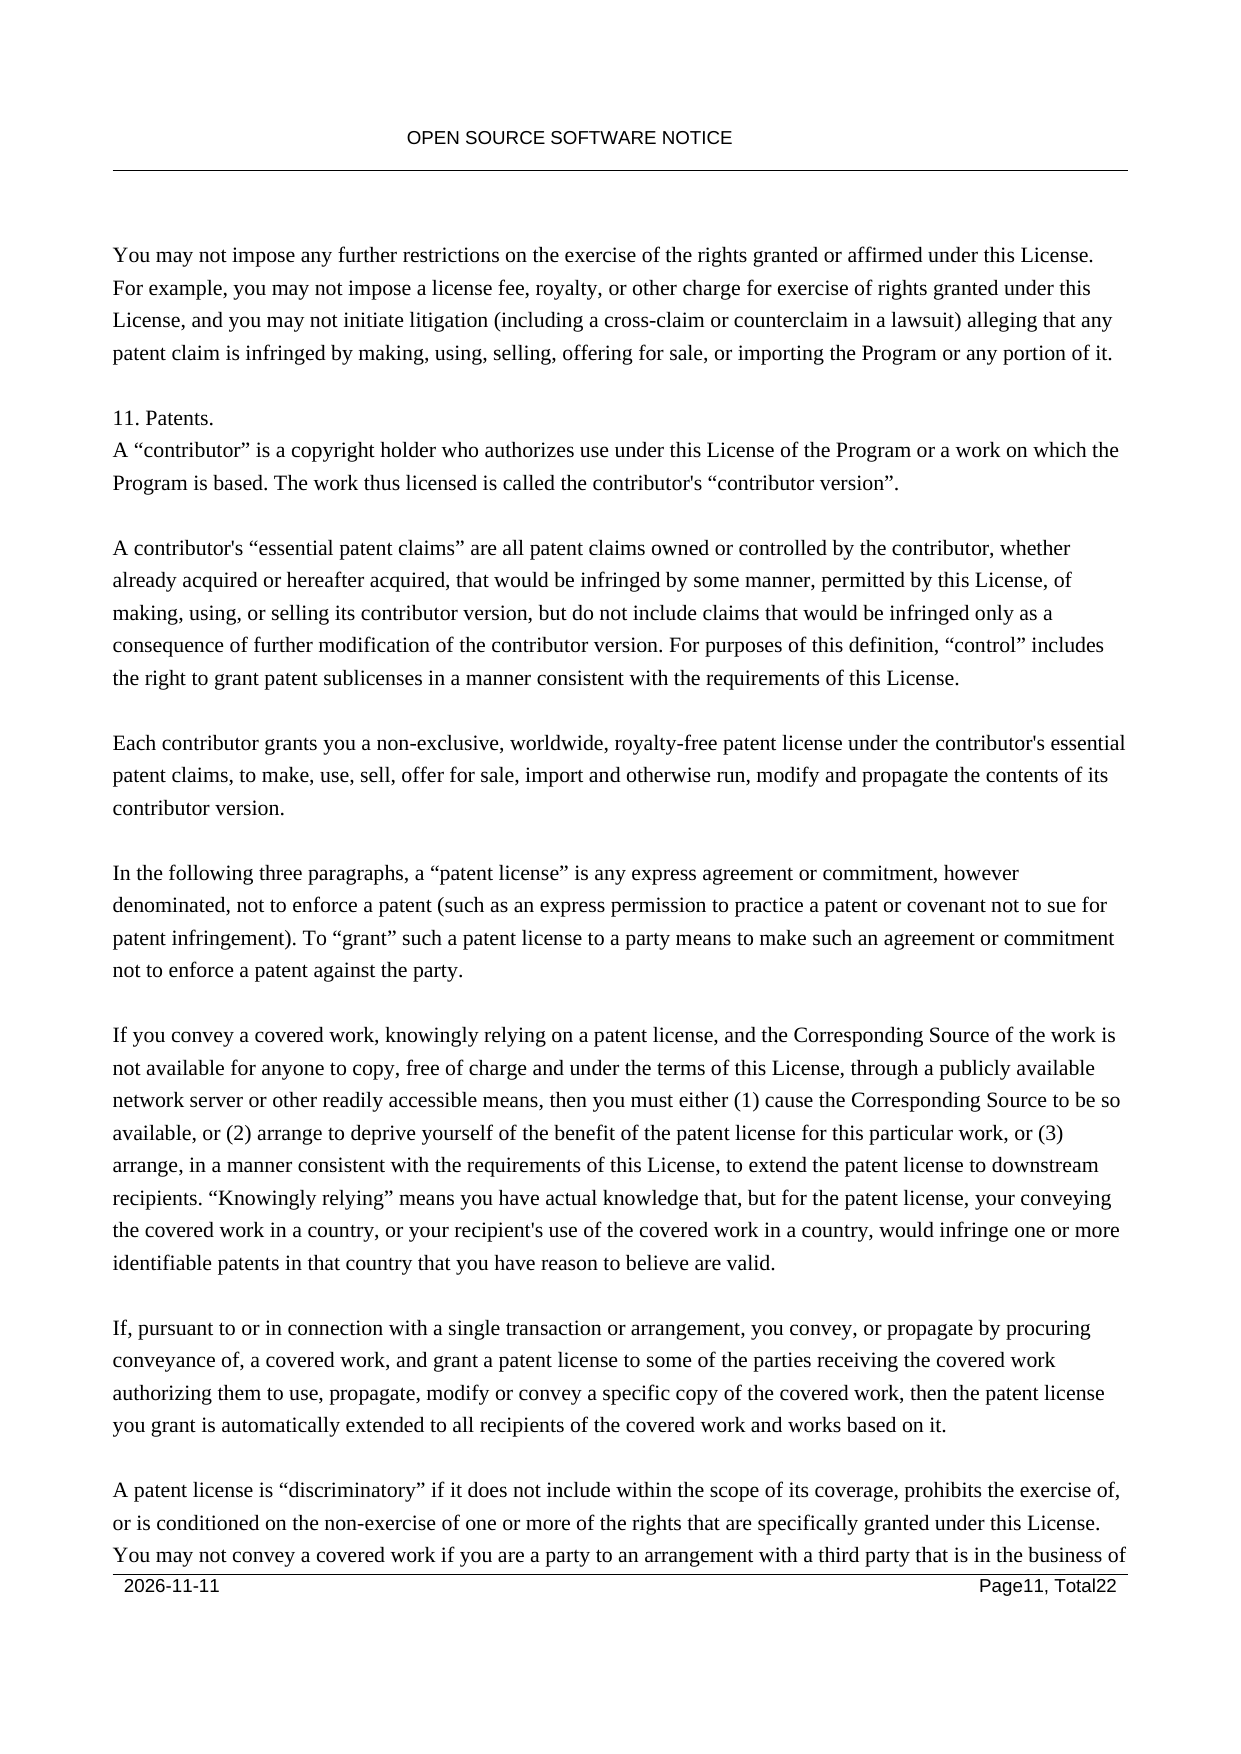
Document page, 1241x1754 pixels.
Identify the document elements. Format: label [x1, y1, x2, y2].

text [112, 206, 1128, 1571]
